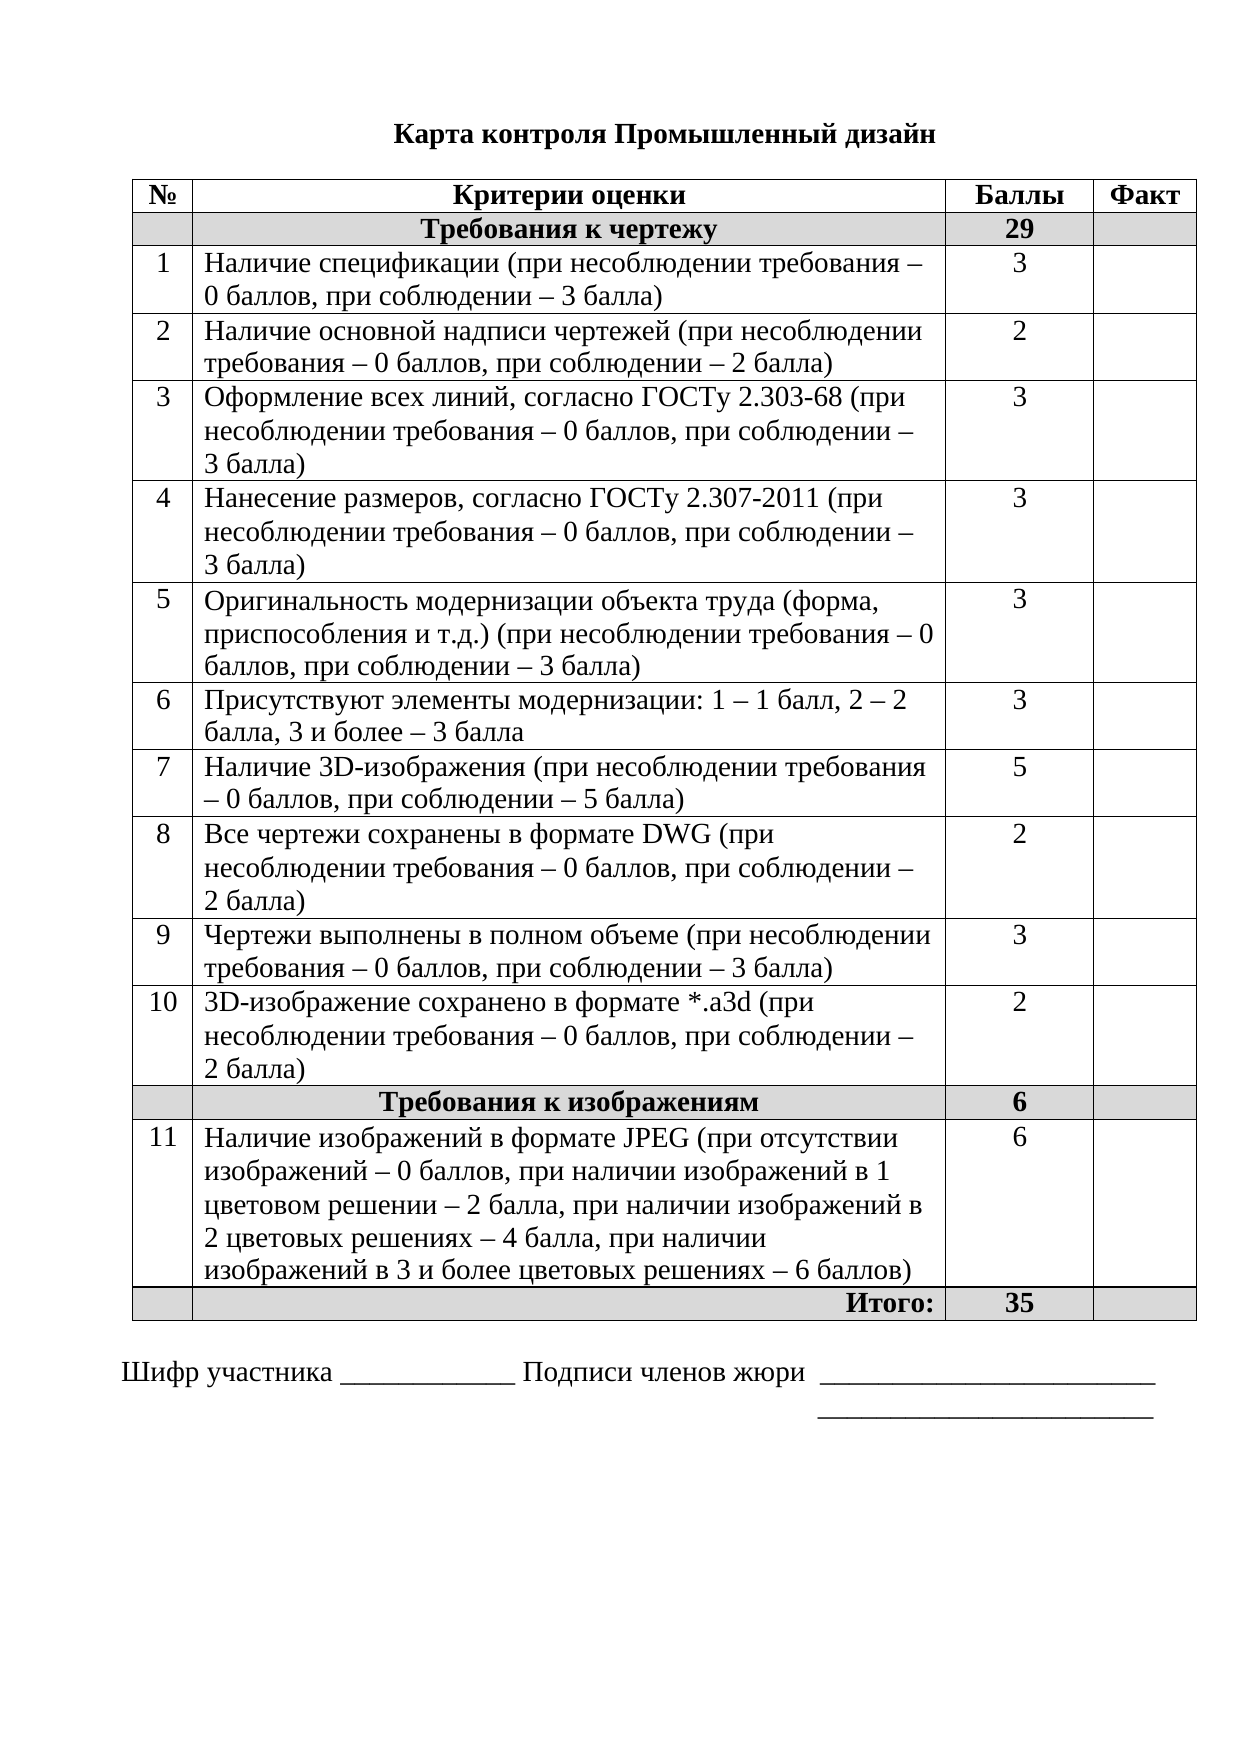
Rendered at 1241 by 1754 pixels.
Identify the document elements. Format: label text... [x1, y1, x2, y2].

table_cell [1094, 213, 1196, 245]
table_cell [1094, 381, 1196, 480]
table_cell 3 [133, 381, 192, 480]
table_cell 6 [133, 683, 192, 749]
table_cell [1094, 1120, 1196, 1286]
table_cell 35 [946, 1288, 1093, 1320]
text _______________________ [121, 1388, 1209, 1421]
table_cell 10 [133, 986, 192, 1085]
table_header № [133, 180, 192, 212]
table_cell 8 [133, 817, 192, 917]
table_cell [1094, 314, 1196, 379]
table_cell Все чертежи сохранены в формате DWG (при несоблюдении требования – 0 баллов, при соблюдении – 2 балла) [193, 817, 945, 917]
table_cell [1094, 246, 1196, 313]
subtitle Карта контроля Промышленный дизайн [121, 116, 1208, 149]
table_cell [1094, 1288, 1196, 1320]
table_cell Наличие основной надписи чертежей (при несоблюдении требования – 0 баллов, при соблюдении – 2 балла) [193, 314, 945, 379]
table_cell [133, 213, 192, 245]
table_cell [1094, 750, 1196, 816]
table_cell 9 [133, 919, 192, 984]
table_cell 2 [946, 817, 1093, 917]
table_cell 5 [946, 750, 1093, 816]
table_cell 2 [946, 314, 1093, 379]
table_cell 6 [946, 1120, 1093, 1286]
table_cell Итого: [193, 1288, 945, 1320]
table_cell [1094, 986, 1196, 1085]
table_cell Наличие 3D-изображения (при несоблюдении требования – 0 баллов, при соблюдении – 5 балла) [193, 750, 945, 816]
table_cell 3 [946, 381, 1093, 480]
table_cell 3 [946, 919, 1093, 984]
table_header Факт [1094, 180, 1196, 212]
table_header Баллы [946, 180, 1093, 212]
table_cell [133, 1288, 192, 1320]
table_cell 4 [133, 481, 192, 581]
table_cell 11 [133, 1120, 192, 1286]
table_cell 3D-изображение сохранено в формате *.a3d (при несоблюдении требования – 0 баллов, при соблюдении – 2 балла) [193, 986, 945, 1085]
table_cell [1094, 817, 1196, 917]
table_cell 3 [946, 683, 1093, 749]
table_cell 6 [946, 1086, 1093, 1119]
table_cell [1094, 481, 1196, 581]
table_cell Наличие спецификации (при несоблюдении требования – 0 баллов, при соблюдении – 3 балла) [193, 246, 945, 313]
table_cell 7 [133, 750, 192, 816]
table_cell 2 [133, 314, 192, 379]
table_cell Нанесение размеров, согласно ГОСТу 2.307-2011 (при несоблюдении требования – 0 баллов, при соблюдении – 3 балла) [193, 481, 945, 581]
table_cell [1094, 1086, 1196, 1119]
table_cell [1094, 919, 1196, 984]
table_cell 2 [946, 986, 1093, 1085]
table_cell Наличие изображений в формате JPEG (при отсутствии изображений – 0 баллов, при наличии изображений в 1 цветовом решении – 2 балла, при наличии изображений в 2 цветовых решениях – 4 балла, при наличии изображений в 3 и более цветовых решениях – 6 баллов) [193, 1120, 945, 1286]
table_cell [1094, 583, 1196, 682]
text Шифр участника ____________ Подписи членов жюри _______________________ [121, 1354, 1209, 1388]
table_cell [133, 1086, 192, 1119]
table_cell Присутствуют элементы модернизации: 1 – 1 балл, 2 – 2 балла, 3 и более – 3 балла [193, 683, 945, 749]
table_cell Требования к изображениям [193, 1086, 945, 1119]
table_cell Оригинальность модернизации объекта труда (форма, приспособления и т.д.) (при несоблюдении требования – 0 баллов, при соблюдении – 3 балла) [193, 583, 945, 682]
table_cell 5 [133, 583, 192, 682]
table_header Критерии оценки [193, 180, 945, 212]
table_cell Чертежи выполнены в полном объеме (при несоблюдении требования – 0 баллов, при соблюдении – 3 балла) [193, 919, 945, 984]
table_cell 3 [946, 246, 1093, 313]
table_cell 3 [946, 481, 1093, 581]
table_cell 29 [946, 213, 1093, 245]
table_cell 3 [946, 583, 1093, 682]
table_cell 1 [133, 246, 192, 313]
table_cell [1094, 683, 1196, 749]
table_cell Требования к чертежу [193, 213, 945, 245]
table_cell Оформление всех линий, согласно ГОСТу 2.303-68 (при несоблюдении требования – 0 баллов, при соблюдении – 3 балла) [193, 381, 945, 480]
